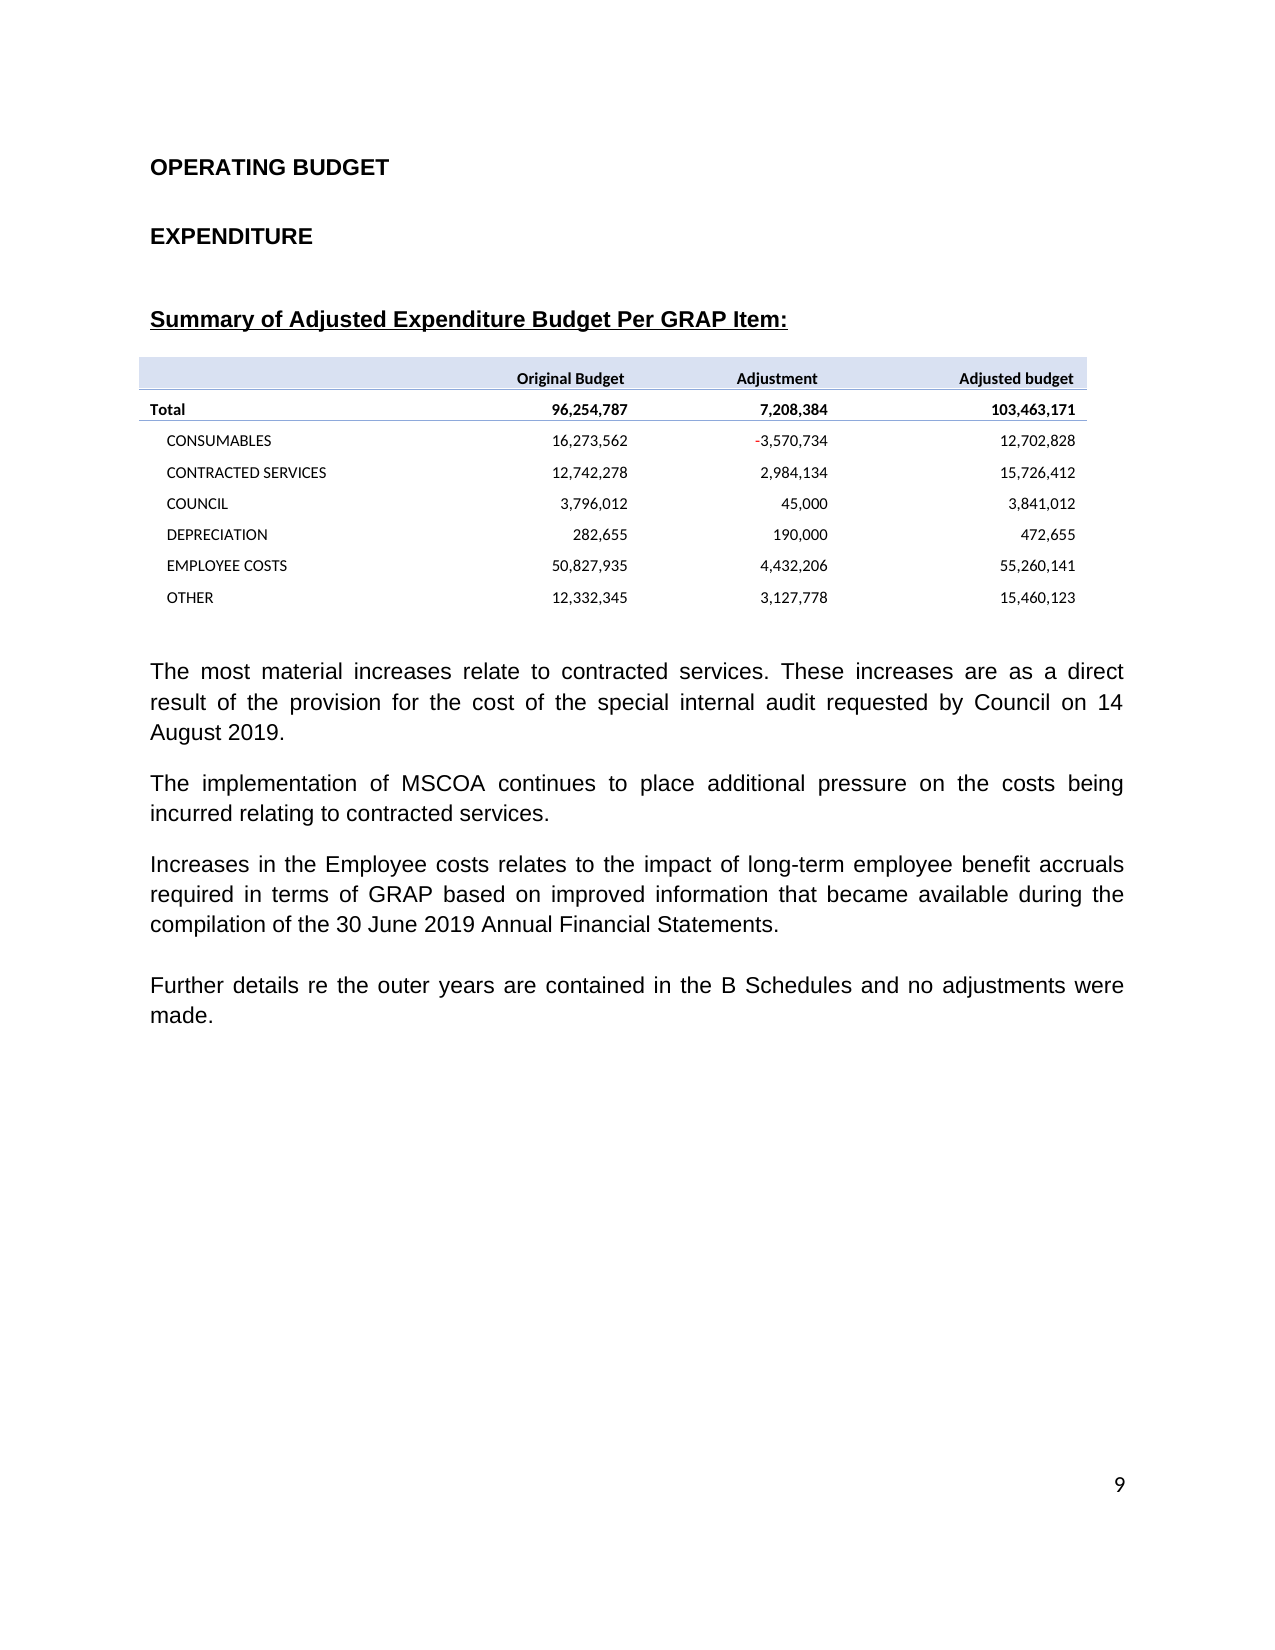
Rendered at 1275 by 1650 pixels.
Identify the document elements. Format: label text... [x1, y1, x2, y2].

subtitle OPERATING BUDGET [150, 154, 1125, 181]
table_cell 15,460,123 [839, 576, 1087, 607]
table_cell EMPLOYEE COSTS [139, 545, 430, 576]
table_cell DEPRECIATION [139, 514, 430, 545]
table_cell 12,702,828 [839, 421, 1087, 451]
table_cell 16,273,562 [430, 421, 639, 451]
table_cell 3,796,012 [430, 482, 639, 513]
table_cell 45,000 [639, 482, 839, 513]
text Increases in the Employee costs relates to the impact of long-term employee benefit accruals required in terms of GRAP based on improved information that became available during the compilation of the 30 June 2019 Annual Financial Statements. [150, 851, 1125, 938]
text The implementation of MSCOA continues to place additional pressure on the costs being incurred relating to contracted services. [150, 770, 1125, 826]
table_cell 3,127,778 [639, 576, 839, 607]
table_cell 2,984,134 [639, 451, 839, 482]
table_header Adjustment [639, 357, 839, 388]
subtitle EXPENDITURE [150, 223, 1125, 249]
table_cell -3,570,734 [639, 421, 839, 451]
table_cell 7,208,384 [639, 390, 839, 420]
table_header [139, 357, 430, 388]
table_cell 103,463,171 [839, 390, 1087, 420]
table_header Original Budget [430, 357, 639, 388]
table_cell OTHER [139, 576, 430, 607]
text Summary of Adjusted Expenditure Budget Per GRAP Item: [150, 306, 1125, 332]
table_cell 472,655 [839, 514, 1087, 545]
table_cell CONTRACTED SERVICES [139, 451, 430, 482]
table_cell CONSUMABLES [139, 421, 430, 451]
text Further details re the outer years are contained in the B Schedules and no adjustments were made. [150, 972, 1125, 1028]
table_cell Total [139, 390, 430, 420]
text The most material increases relate to contracted services. These increases are as a direct result of the provision for the cost of the special internal audit requested by Council on 14 August 2019. [150, 658, 1125, 745]
table_cell 282,655 [430, 514, 639, 545]
table_cell 50,827,935 [430, 545, 639, 576]
table_cell 12,742,278 [430, 451, 639, 482]
table_cell COUNCIL [139, 482, 430, 513]
table_header Adjusted budget [839, 357, 1087, 388]
table_cell 55,260,141 [839, 545, 1087, 576]
table_cell 4,432,206 [639, 545, 839, 576]
table_cell 190,000 [639, 514, 839, 545]
table_cell 96,254,787 [430, 390, 639, 420]
table_cell 3,841,012 [839, 482, 1087, 513]
table_cell 15,726,412 [839, 451, 1087, 482]
table_cell 12,332,345 [430, 576, 639, 607]
